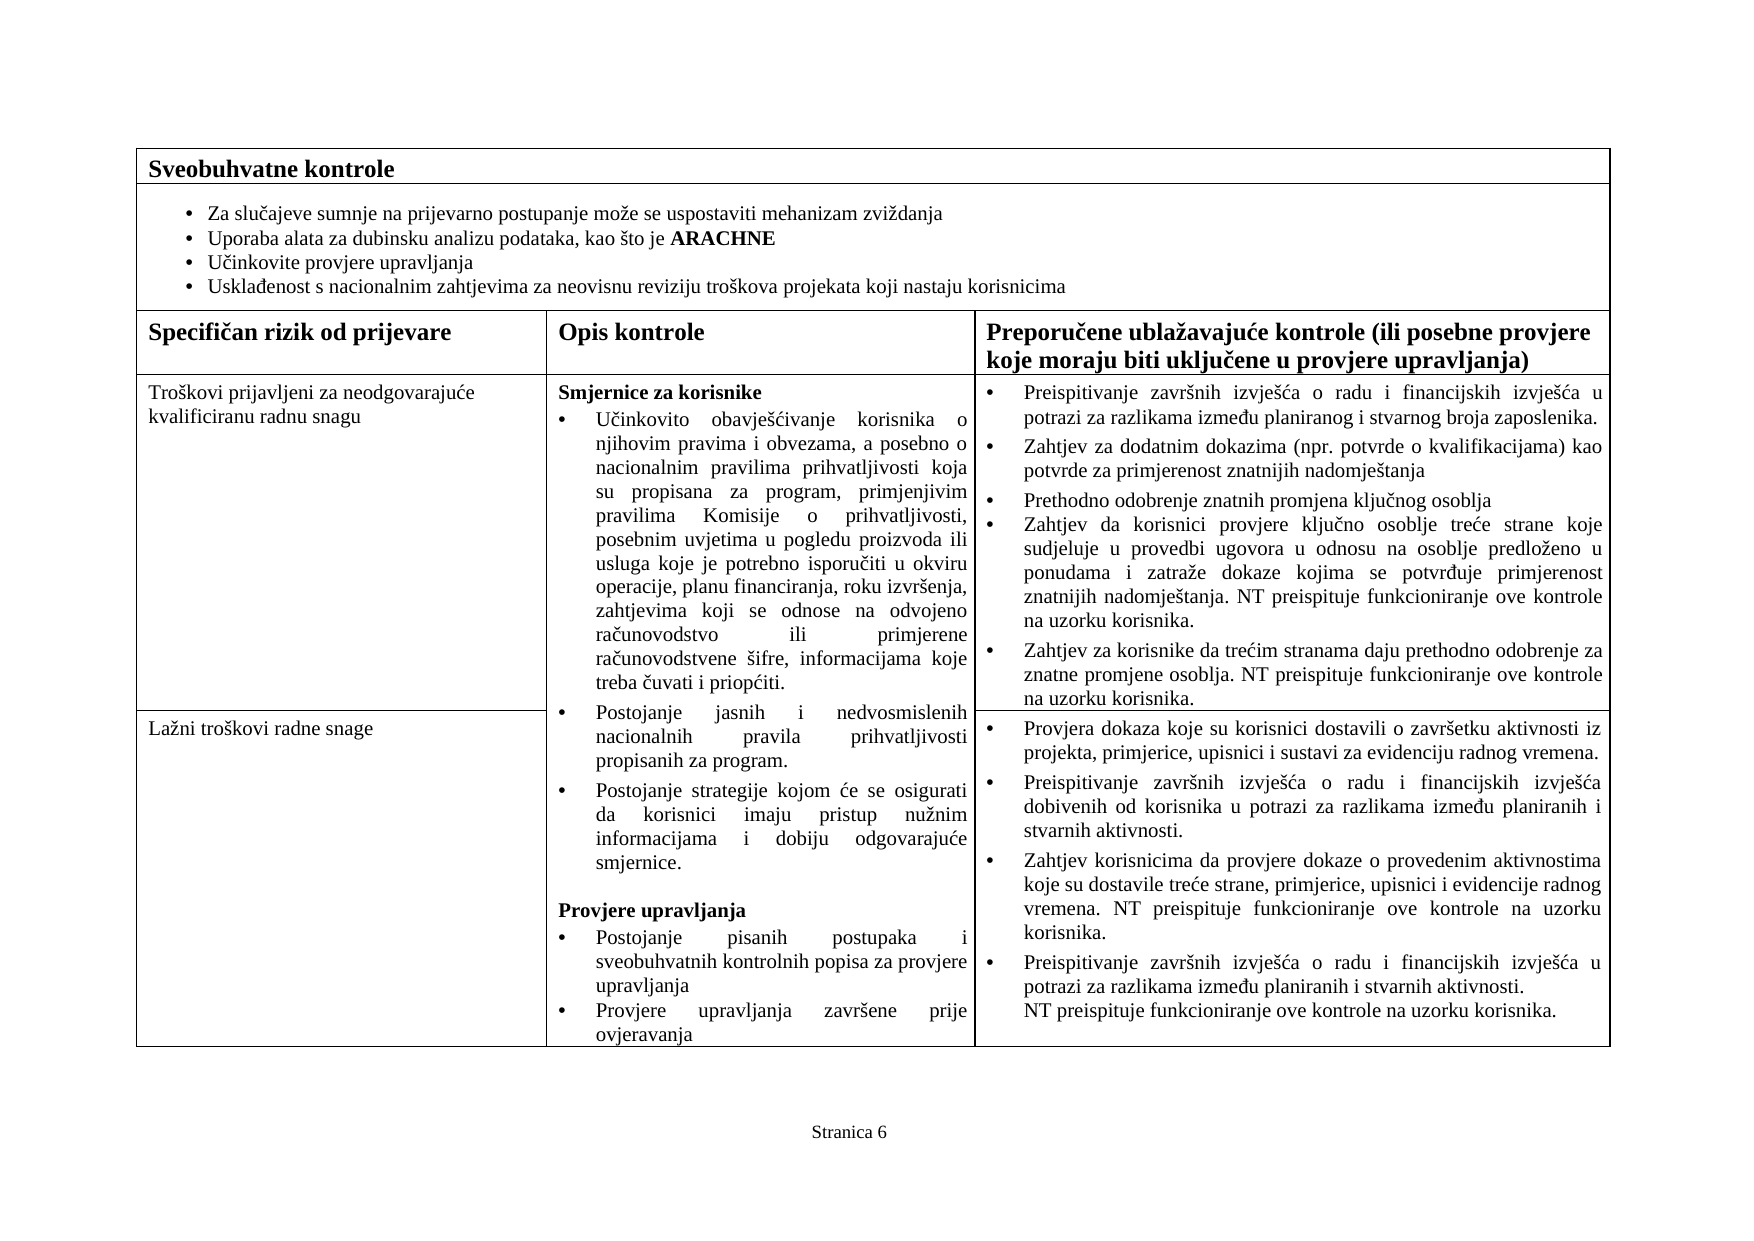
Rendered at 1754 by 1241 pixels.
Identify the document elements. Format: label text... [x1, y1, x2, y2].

table_cell Lažni troškovi radne snage [137, 711, 546, 1046]
table_cell Provjera dokaza koje su korisnici dostavili o završetku aktivnosti iz projekta, primjerice, upisnici i sustavi za evidenciju radnog vremena. Preispitivanje završnih izvješća o radu i financijskih izvješća dobivenih od korisnika u potrazi za razlikama između planiranih i stvarnih aktivnosti. Zahtjev korisnicima da provjere dokaze o provedenim aktivnostima koje su dostavile treće strane, primjerice, upisnici i evidencije radnog vremena. NT preispituje funkcioniranje ove kontrole na uzorku korisnika. Preispitivanje završnih izvješća o radu i financijskih izvješća u potrazi za razlikama između planiranih i stvarnih aktivnosti. NT preispituje funkcioniranje ove kontrole na uzorku korisnika. [976, 711, 1609, 1046]
table_cell Sveobuhvatne kontrole [137, 149, 1609, 182]
table_cell Smjernice za korisnike Učinkovito obavješćivanje korisnika o njihovim pravima i obvezama, a posebno o nacionalnim pravilima prihvatljivosti koja su propisana za program, primjenjivim pravilima Komisije o prihvatljivosti, posebnim uvjetima u pogledu proizvoda ili usluga koje je potrebno isporučiti u okviru operacije, planu financiranja, roku izvršenja, zahtjevima koji se odnose na odvojeno računovodstvo ili primjerene računovodstvene šifre, informacijama koje treba čuvati i priopćiti. Postojanje jasnih i nedvosmislenih nacionalnih pravila prihvatljivosti propisanih za program. Postojanje strategije kojom će se osigurati da korisnici imaju pristup nužnim informacijama i dobiju odgovarajuće smjernice. Provjere upravljanja Postojanje pisanih postupaka i sveobuhvatnih kontrolnih popisa za provjere upravljanja Provjere upravljanja završene prije ovjeravanja [547, 375, 974, 1046]
table_cell Preispitivanje završnih izvješća o radu i financijskih izvješća u potrazi za razlikama između planiranog i stvarnog broja zaposlenika. Zahtjev za dodatnim dokazima (npr. potvrde o kvalifikacijama) kao potvrde za primjerenost znatnijih nadomještanja Prethodno odobrenje znatnih promjena ključnog osoblja Zahtjev da korisnici provjere ključno osoblje treće strane koje sudjeluje u provedbi ugovora u odnosu na osoblje predloženo u ponudama i zatraže dokaze kojima se potvrđuje primjerenost znatnijih nadomještanja. NT preispituje funkcioniranje ove kontrole na uzorku korisnika. Zahtjev za korisnike da trećim stranama daju prethodno odobrenje za znatne promjene osoblja. NT preispituje funkcioniranje ove kontrole na uzorku korisnika. [976, 375, 1609, 710]
table_cell Preporučene ublažavajuće kontrole (ili posebne provjere koje moraju biti uključene u provjere upravljanja) [976, 311, 1609, 374]
table_cell Specifičan rizik od prijevare [137, 311, 546, 374]
table_cell Za slučajeve sumnje na prijevarno postupanje može se uspostaviti mehanizam zviždanja Uporaba alata za dubinsku analizu podataka, kao što je ARACHNE Učinkovite provjere upravljanja Usklađenost s nacionalnim zahtjevima za neovisnu reviziju troškova projekata koji nastaju korisnicima [137, 184, 1609, 310]
table_cell Opis kontrole [547, 311, 974, 374]
table_cell Troškovi prijavljeni za neodgovarajuće kvalificiranu radnu snagu [137, 375, 546, 710]
